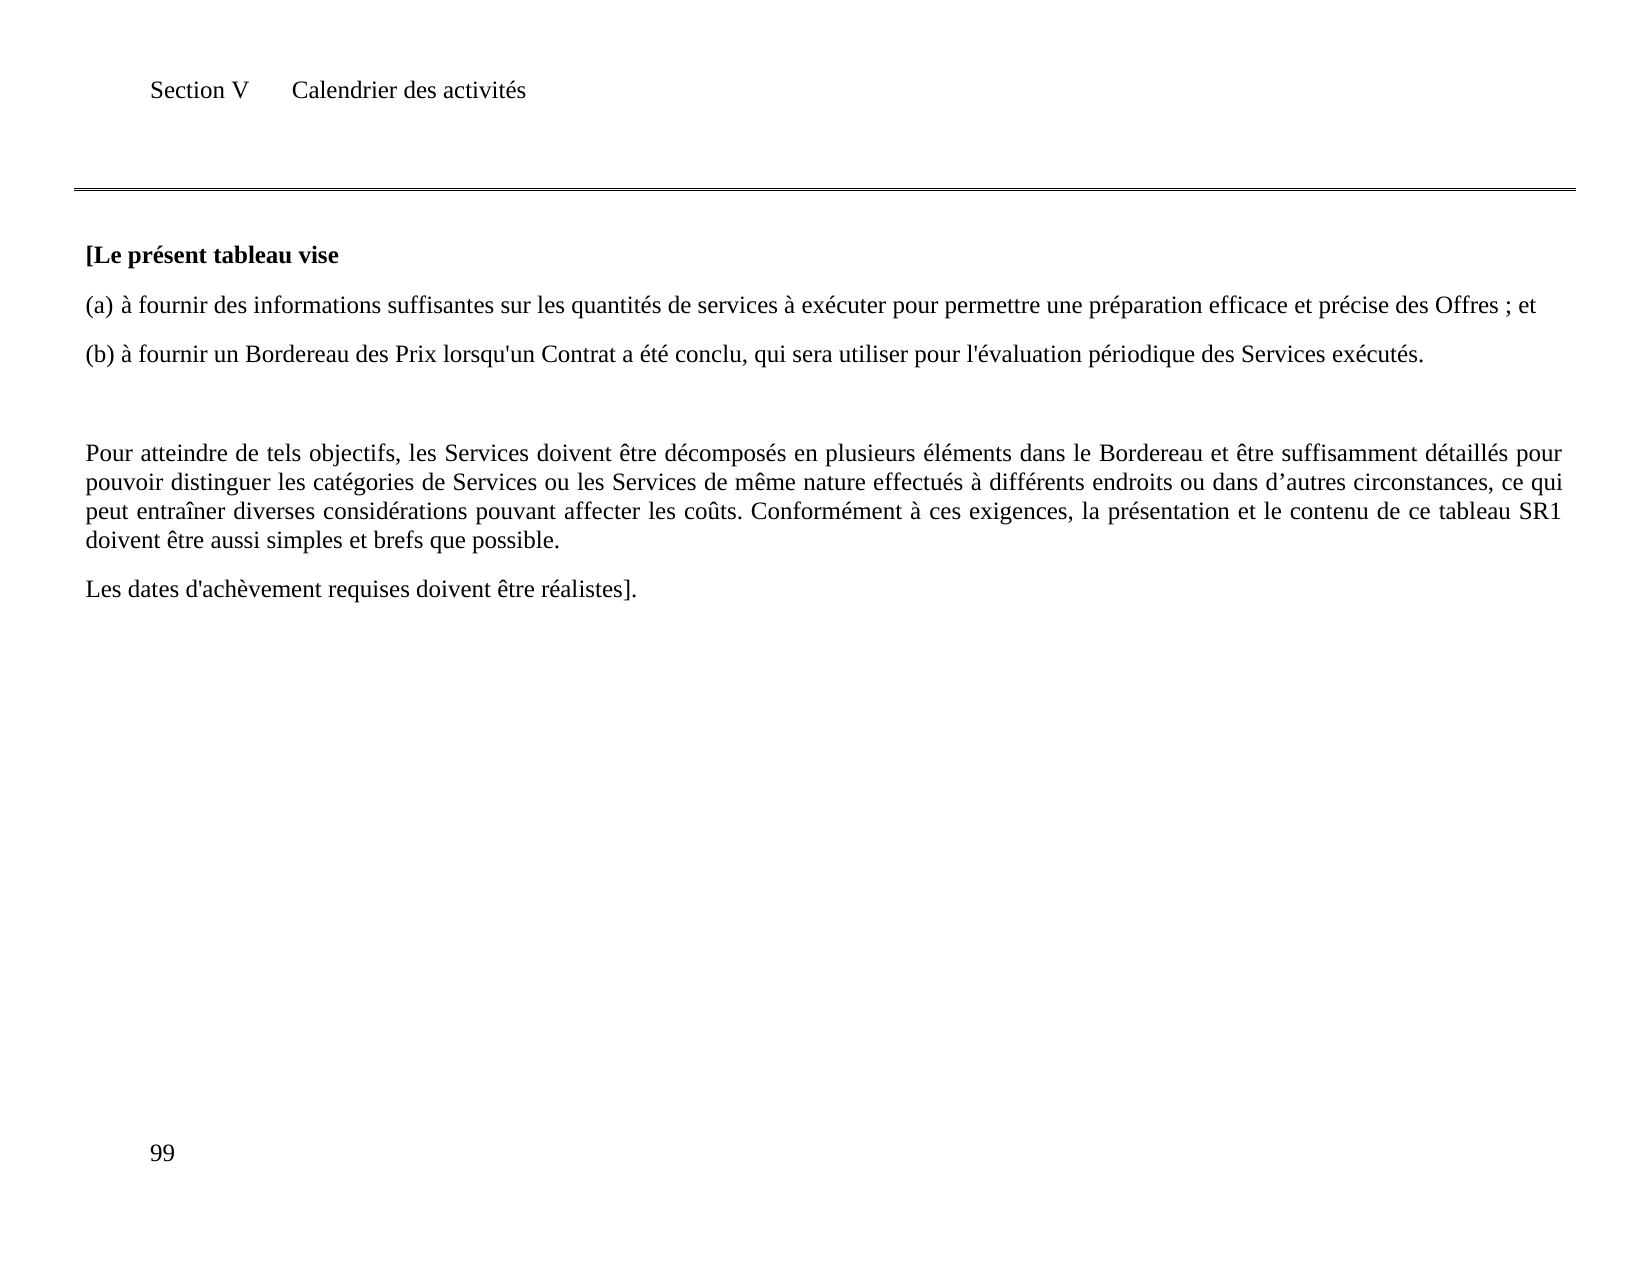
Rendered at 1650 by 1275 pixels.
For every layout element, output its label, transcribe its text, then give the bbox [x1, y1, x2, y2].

table_cell [Le présent tableau vise (a) à fournir des informations suffisantes sur les quantités de services à exécuter pour permettre une préparation efficace et précise des Offres ; et (b) à fournir un Bordereau des Prix lorsqu'un Contrat a été conclu, qui sera utiliser pour l'évaluation périodique des Services exécutés. Pour atteindre de tels objectifs, les Services doivent être décomposés en plusieurs éléments dans le Bordereau et être suffisamment détaillés pour pouvoir distinguer les catégories de Services ou les Services de même nature effectués à différents endroits ou dans d’autres circonstances, ce qui peut entraîner diverses considérations pouvant affecter les coûts. Conformément à ces exigences, la présentation et le contenu de ce tableau SR1 doivent être aussi simples et brefs que possible. Les dates d'achèvement requises doivent être réalistes]. [74, 191, 1576, 673]
